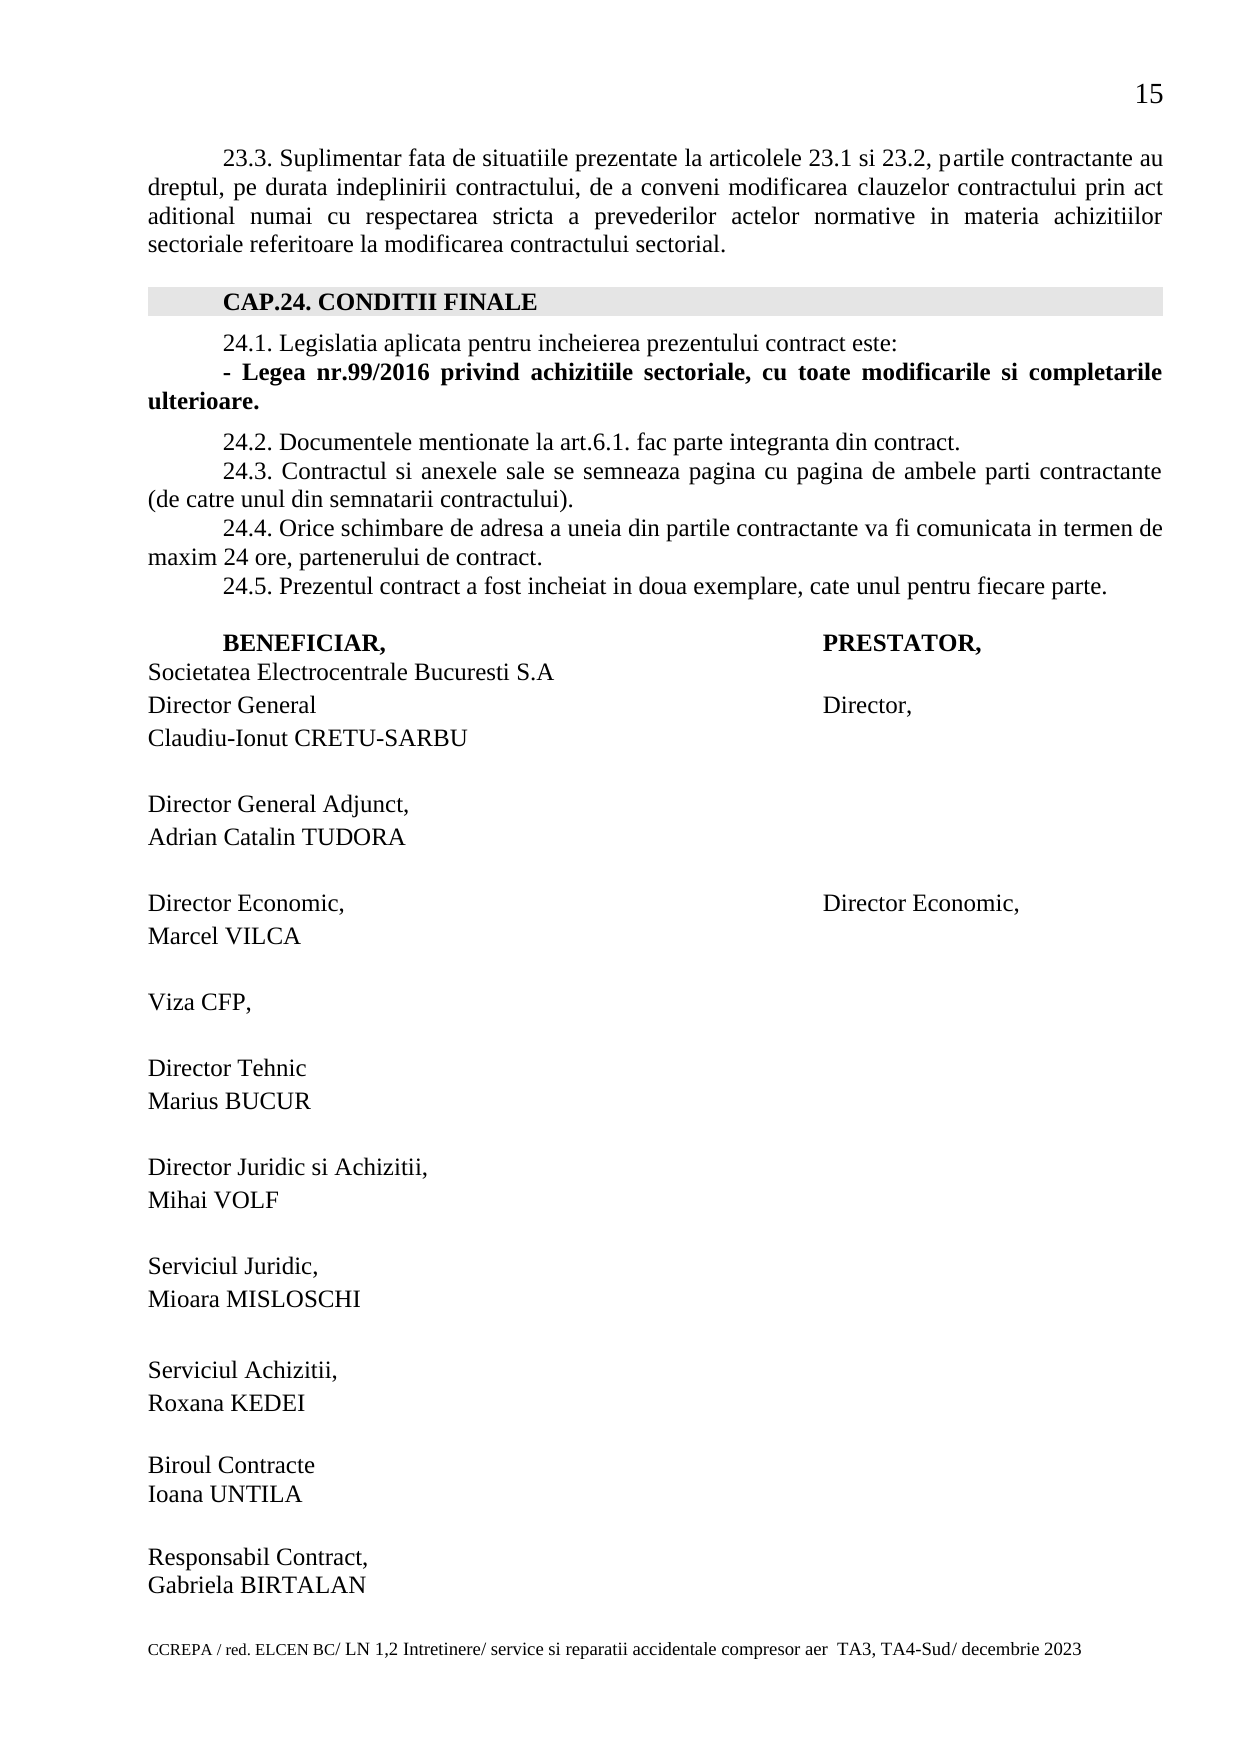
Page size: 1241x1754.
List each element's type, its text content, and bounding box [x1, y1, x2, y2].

text Director Tehnic [148, 1053, 1163, 1082]
text Director General Adjunct, [148, 789, 1163, 818]
text Gabriela BIRTALAN [148, 1570, 1163, 1599]
text Director Economic, Director Economic, [148, 888, 1163, 917]
text Roxana KEDEI [148, 1388, 1163, 1417]
text Marcel VILCA [148, 921, 1163, 950]
text Mihai VOLF [148, 1185, 1163, 1214]
text 24.3. Contractul si anexele sale se semneaza pagina cu pagina de ambele parti contractante (de catre unul din semnatarii contractului). [148, 456, 1163, 513]
text BENEFICIAR, PRESTATOR, [220, 628, 1163, 657]
text 24.4. Orice schimbare de adresa a uneia din partile contractante va fi comunicata in termen de maxim 24 ore, partenerului de contract. [148, 513, 1163, 571]
text Claudiu-Ionut CRETU-SARBU [148, 723, 1163, 752]
text 24.1. Legislatia aplicata pentru incheierea prezentului contract este: [148, 328, 1163, 357]
text Responsabil Contract, [148, 1542, 1163, 1570]
text - Legea nr.99/2016 privind achizitiile sectoriale, cu toate modificarile si completarile ulterioare. [148, 357, 1163, 414]
text Director Juridic si Achizitii, [148, 1152, 1163, 1181]
text Ioana UNTILA [148, 1479, 1163, 1508]
text Biroul Contracte [148, 1451, 1163, 1479]
text Serviciul Juridic, [148, 1251, 1163, 1280]
text Viza CFP, [148, 987, 1163, 1016]
text Mioara MISLOSCHI [148, 1284, 1163, 1313]
text Serviciul Achizitii, [148, 1355, 1163, 1384]
text Adrian Catalin TUDORA [148, 822, 1163, 851]
subtitle CAP.24. CONDITII FINALE [148, 287, 1163, 316]
text Director General Director, [148, 690, 1163, 719]
text 24.5. Prezentul contract a fost incheiat in doua exemplare, cate unul pentru fiecare parte. [148, 571, 1163, 599]
text 24.2. Documentele mentionate la art.6.1. fac parte integranta din contract. [148, 427, 1163, 456]
text Marius BUCUR [148, 1086, 1163, 1115]
text 23.3. Suplimentar fata de situatiile prezentate la articolele 23.1 si 23.2, partile contractante au dreptul, pe durata indeplinirii contractului, de a conveni modificarea clauzelor contractului prin act aditional numai cu respectarea stricta a prevederilor actelor normative in materia achizitiilor sectoriale referitoare la modificarea contractului sectorial. [148, 143, 1163, 258]
text Societatea Electrocentrale Bucuresti S.A [148, 657, 1163, 686]
